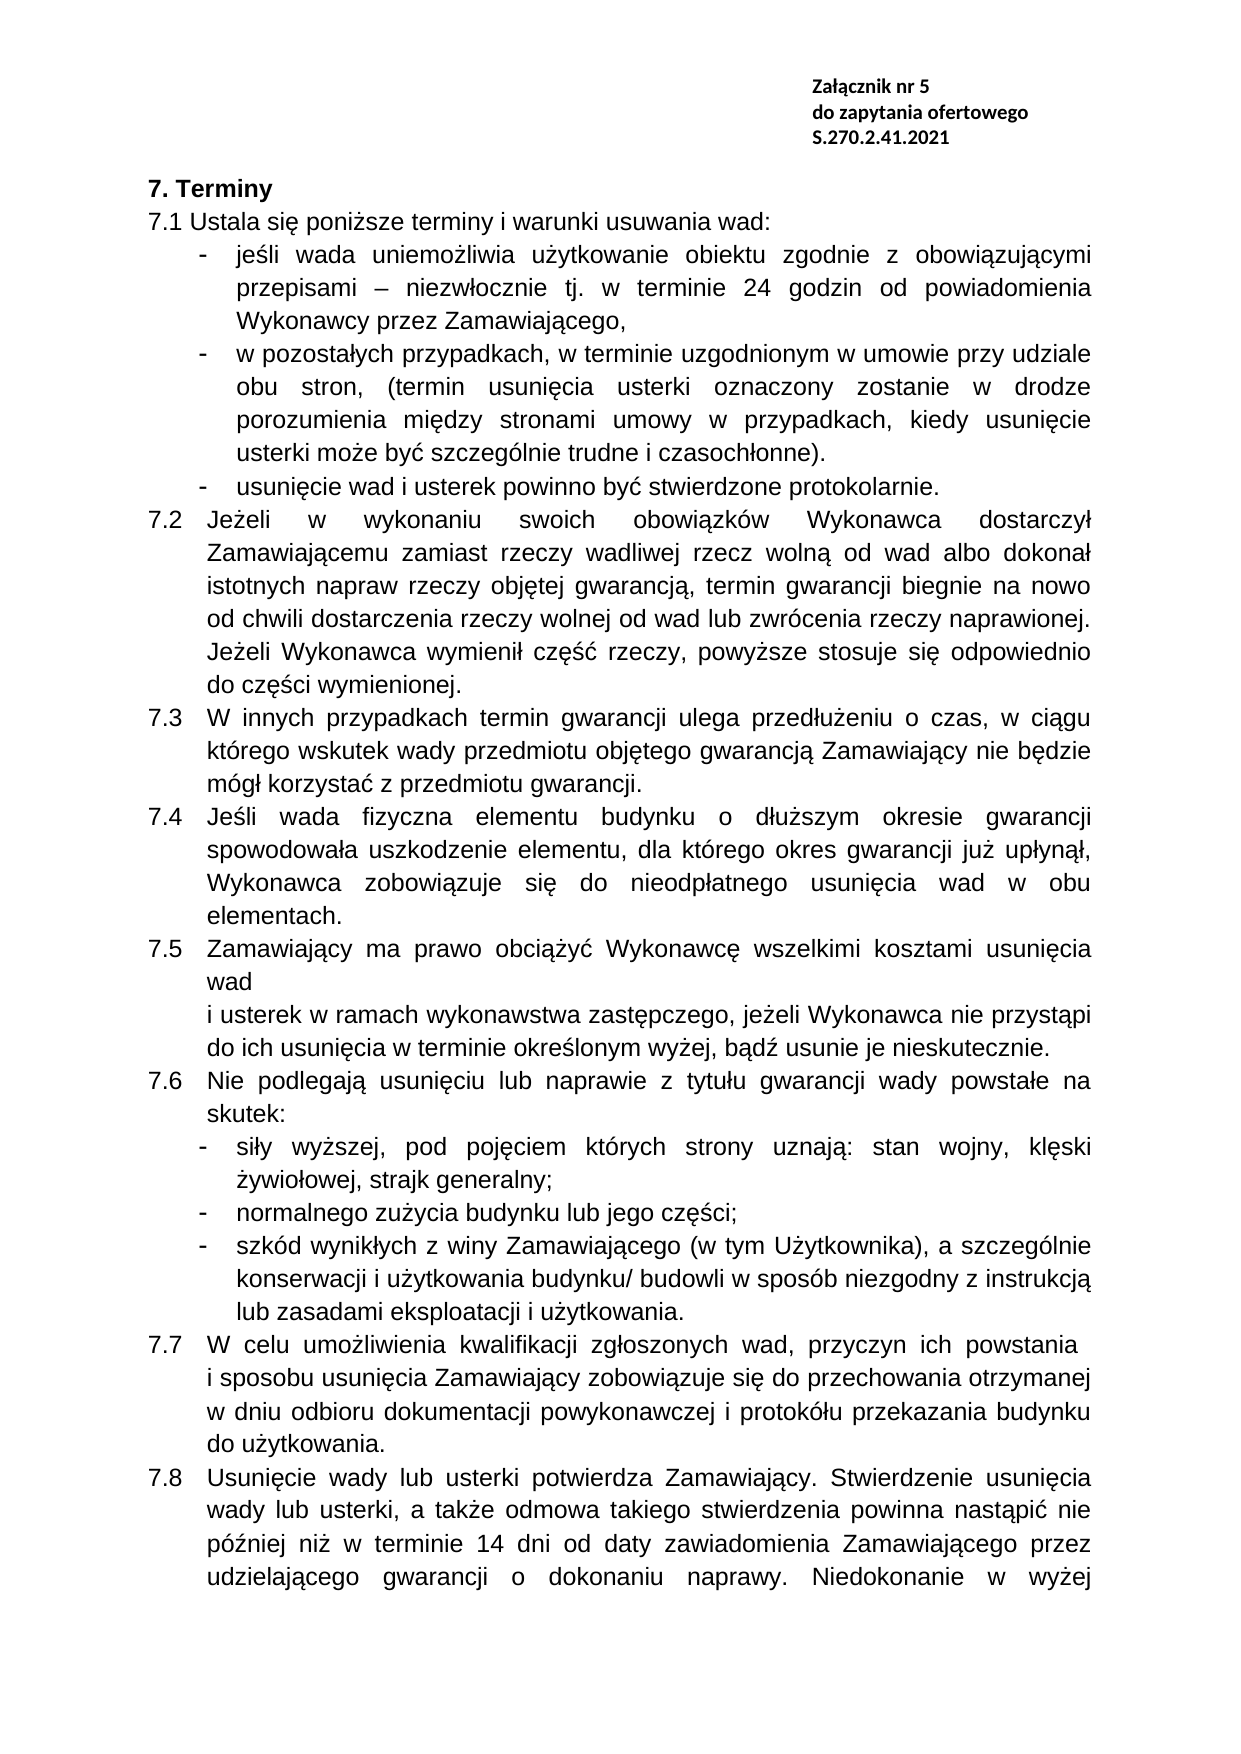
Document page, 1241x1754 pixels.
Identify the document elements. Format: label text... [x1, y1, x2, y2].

text 7.3 W innych przypadkach termin gwarancji ulega przedłużeniu o czas, w ciągu którego wskutek wady przedmiotu objętego gwarancją Zamawiający nie będzie mógł korzystać z przedmiotu gwarancji. [148, 703, 1093, 797]
text 7.5 Zamawiający ma prawo obciążyć Wykonawcę wszelkimi kosztami usunięcia wad i usterek w ramach wykonawstwa zastępczego, jeżeli Wykonawca nie przystąpi do ich usunięcia w terminie określonym wyżej, bądź usunie je nieskutecznie. [148, 934, 1093, 1062]
text 7. Terminy [148, 174, 1093, 203]
list siły wyższej, pod pojęciem których strony uznają: stan wojny, klęski żywiołowej, strajk generalny; [199, 1132, 1093, 1194]
list w pozostałych przypadkach, w terminie uzgodnionym w umowie przy udziale obu stron, (termin usunięcia usterki oznaczony zostanie w drodze porozumienia między stronami umowy w przypadkach, kiedy usunięcie usterki może być szczególnie trudne i czasochłonne). [199, 339, 1093, 467]
list normalnego zużycia budynku lub jego części; [199, 1198, 1093, 1227]
list szkód wynikłych z winy Zamawiającego (w tym Użytkownika), a szczególnie konserwacji i użytkowania budynku/ budowli w sposób niezgodny z instrukcją lub zasadami eksploatacji i użytkowania. [199, 1231, 1093, 1326]
text 7.7 W celu umożliwienia kwalifikacji zgłoszonych wad, przyczyn ich powstania i sposobu usunięcia Zamawiający zobowiązuje się do przechowania otrzymanej w dniu odbioru dokumentacji powykonawczej i protokółu przekazania budynku do użytkowania. [148, 1330, 1093, 1458]
text 7.2 Jeżeli w wykonaniu swoich obowiązków Wykonawca dostarczył Zamawiającemu zamiast rzeczy wadliwej rzecz wolną od wad albo dokonał istotnych napraw rzeczy objętej gwarancją, termin gwarancji biegnie na nowo od chwili dostarczenia rzeczy wolnej od wad lub zwrócenia rzeczy naprawionej. Jeżeli Wykonawca wymienił część rzeczy, powyższe stosuje się odpowiednio do części wymienionej. [148, 504, 1093, 698]
text 7.4 Jeśli wada fizyczna elementu budynku o dłuższym okresie gwarancji spowodowała uszkodzenie elementu, dla którego okres gwarancji już upłynął, Wykonawca zobowiązuje się do nieodpłatnego usunięcia wad w obu elementach. [148, 802, 1093, 929]
list jeśli wada uniemożliwia użytkowanie obiektu zgodnie z obowiązującymi przepisami – niezwłocznie tj. w terminie 24 godzin od powiadomienia Wykonawcy przez Zamawiającego, [199, 240, 1093, 335]
text 7.6 Nie podlegają usunięciu lub naprawie z tytułu gwarancji wady powstałe na skutek: [148, 1066, 1093, 1128]
list usunięcie wad i usterek powinno być stwierdzone protokolarnie. [199, 471, 1093, 500]
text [148, 1462, 1093, 1590]
text 7.1 Ustala się poniższe terminy i warunki usuwania wad: [148, 207, 1093, 236]
